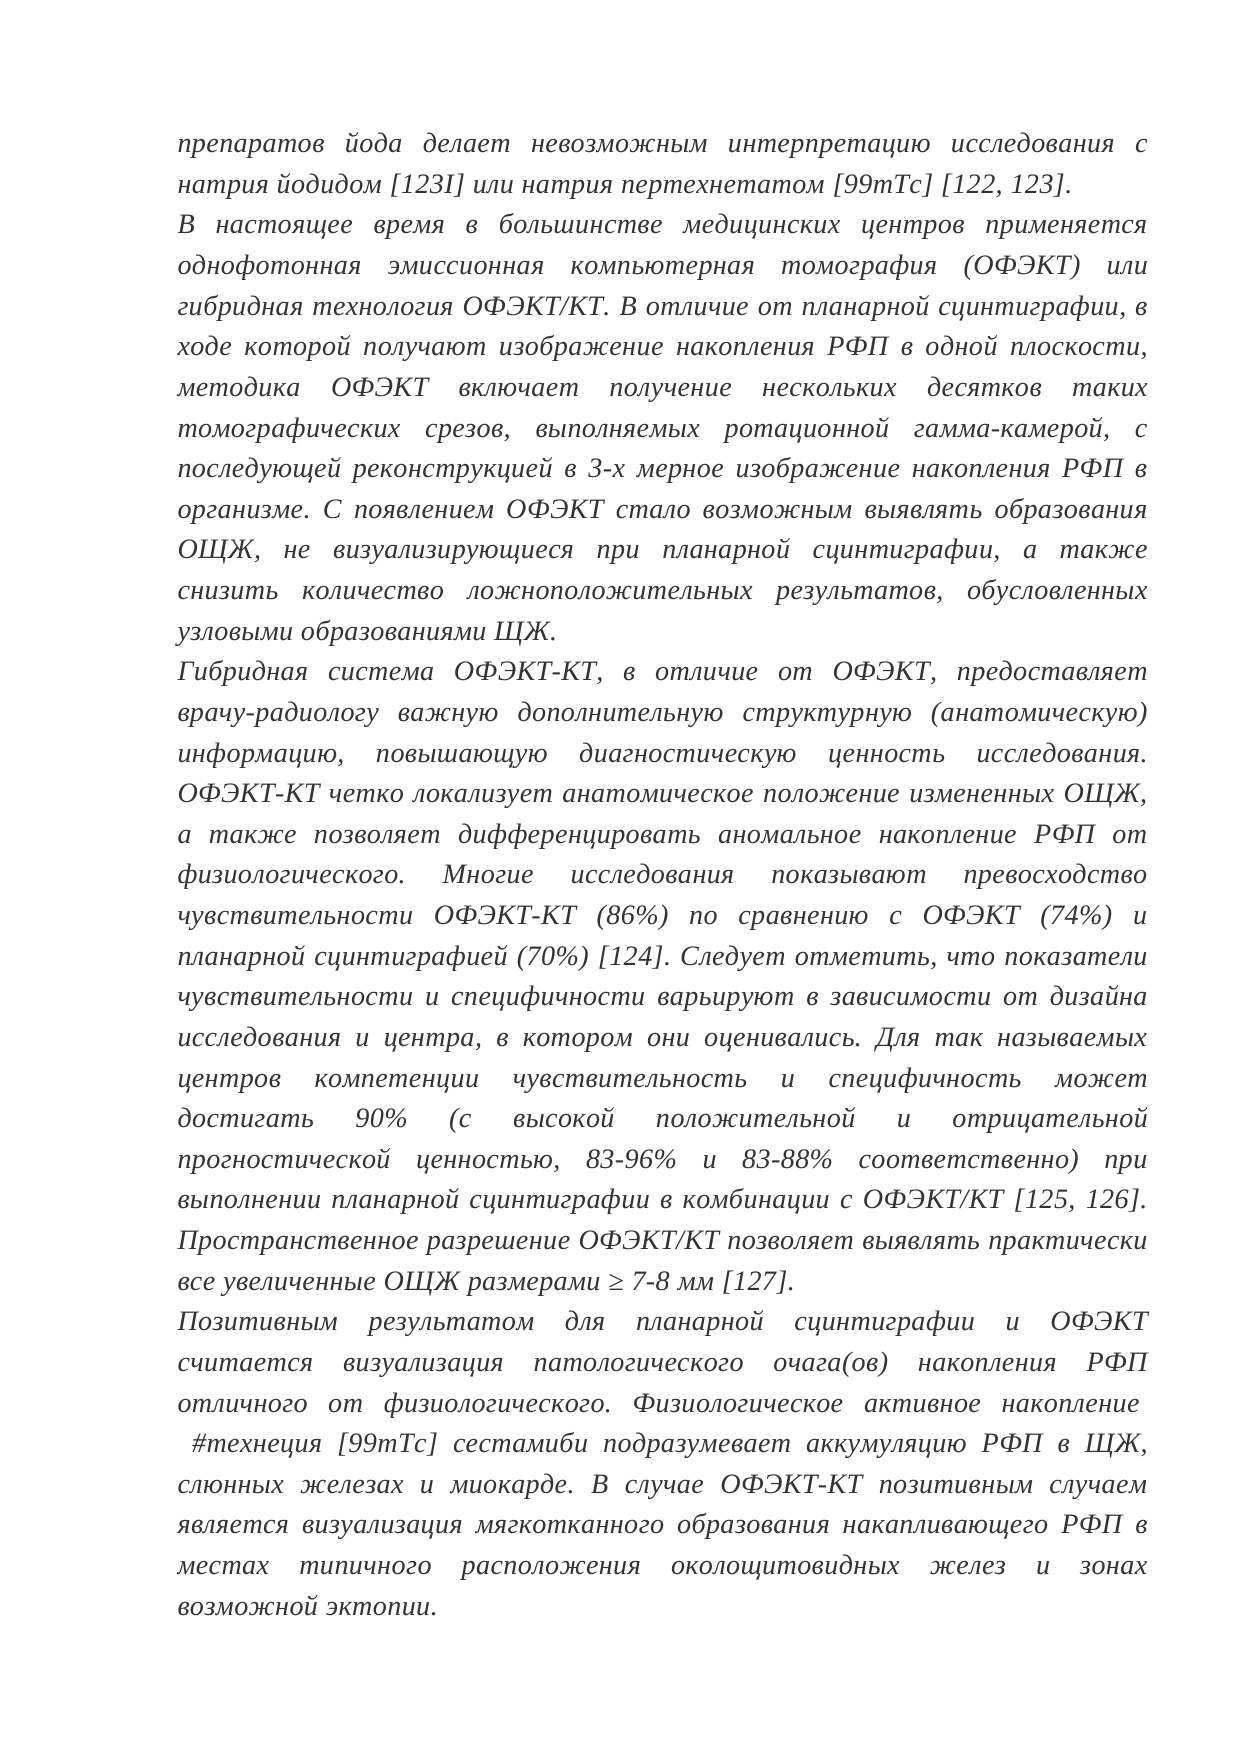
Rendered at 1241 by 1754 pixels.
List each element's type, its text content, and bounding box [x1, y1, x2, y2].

text Позитивным результатом для планарной сцинтиграфии и ОФЭКТ считается визуализация патологического очага(ов) накопления РФП отличного от физиологического. Физиологическое активное накопление #технеция [99mTс] сестамиби подразумевает аккумуляцию РФП в ЩЖ, слюнных железах и миокарде. В случае ОФЭКТ-КТ позитивным случаем является визуализация мягкотканного образования накапливающего РФП в местах типичного расположения околощитовидных желез и зонах возможной эктопии. [177, 1296, 1152, 1621]
text В настоящее время в большинстве медицинских центров применяется однофотонная эмиссионная компьютерная томография (ОФЭКТ) или гибридная технология ОФЭКТ/КТ. В отличие от планарной сцинтиграфии, в ходе которой получают изображение накопления РФП в одной плоскости, методика ОФЭКТ включает получение нескольких десятков таких томографических срезов, выполняемых ротационной гамма-камерой, с последующей реконструкцией в 3-х мерное изображение накопления РФП в организме. С появлением ОФЭКТ стало возможным выявлять образования ОЩЖ, не визуализирующиеся при планарной сцинтиграфии, а также снизить количество ложноположительных результатов, обусловленных узловыми образованиями ЩЖ. [177, 199, 1152, 646]
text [177, 118, 1152, 199]
text Гибридная система ОФЭКТ-КТ, в отличие от ОФЭКТ, предоставляет врачу-радиологу важную дополнительную структурную (анатомическую) информацию, повышающую диагностическую ценность исследования. ОФЭКТ-КТ четко локализует анатомическое положение измененных ОЩЖ, а также позволяет дифференцировать аномальное накопление РФП от физиологического. Многие исследования показывают превосходство чувствительности ОФЭКТ-КТ (86%) по сравнению с ОФЭКТ (74%) и планарной сцинтиграфией (70%) [124]. Следует отметить, что показатели чувствительности и специфичности варьируют в зависимости от дизайна исследования и центра, в котором они оценивались. Для так называемых центров компетенции чувствительность и специфичность может достигать 90% (с высокой положительной и отрицательной прогностической ценностью, 83-96% и 83-88% соответственно) при выполнении планарной сцинтиграфии в комбинации с ОФЭКТ/КТ [125, 126]. Пространственное разрешение ОФЭКТ/КТ позволяет выявлять практически все увеличенные ОЩЖ размерами ≥ 7-8 мм [127]. [177, 646, 1152, 1296]
